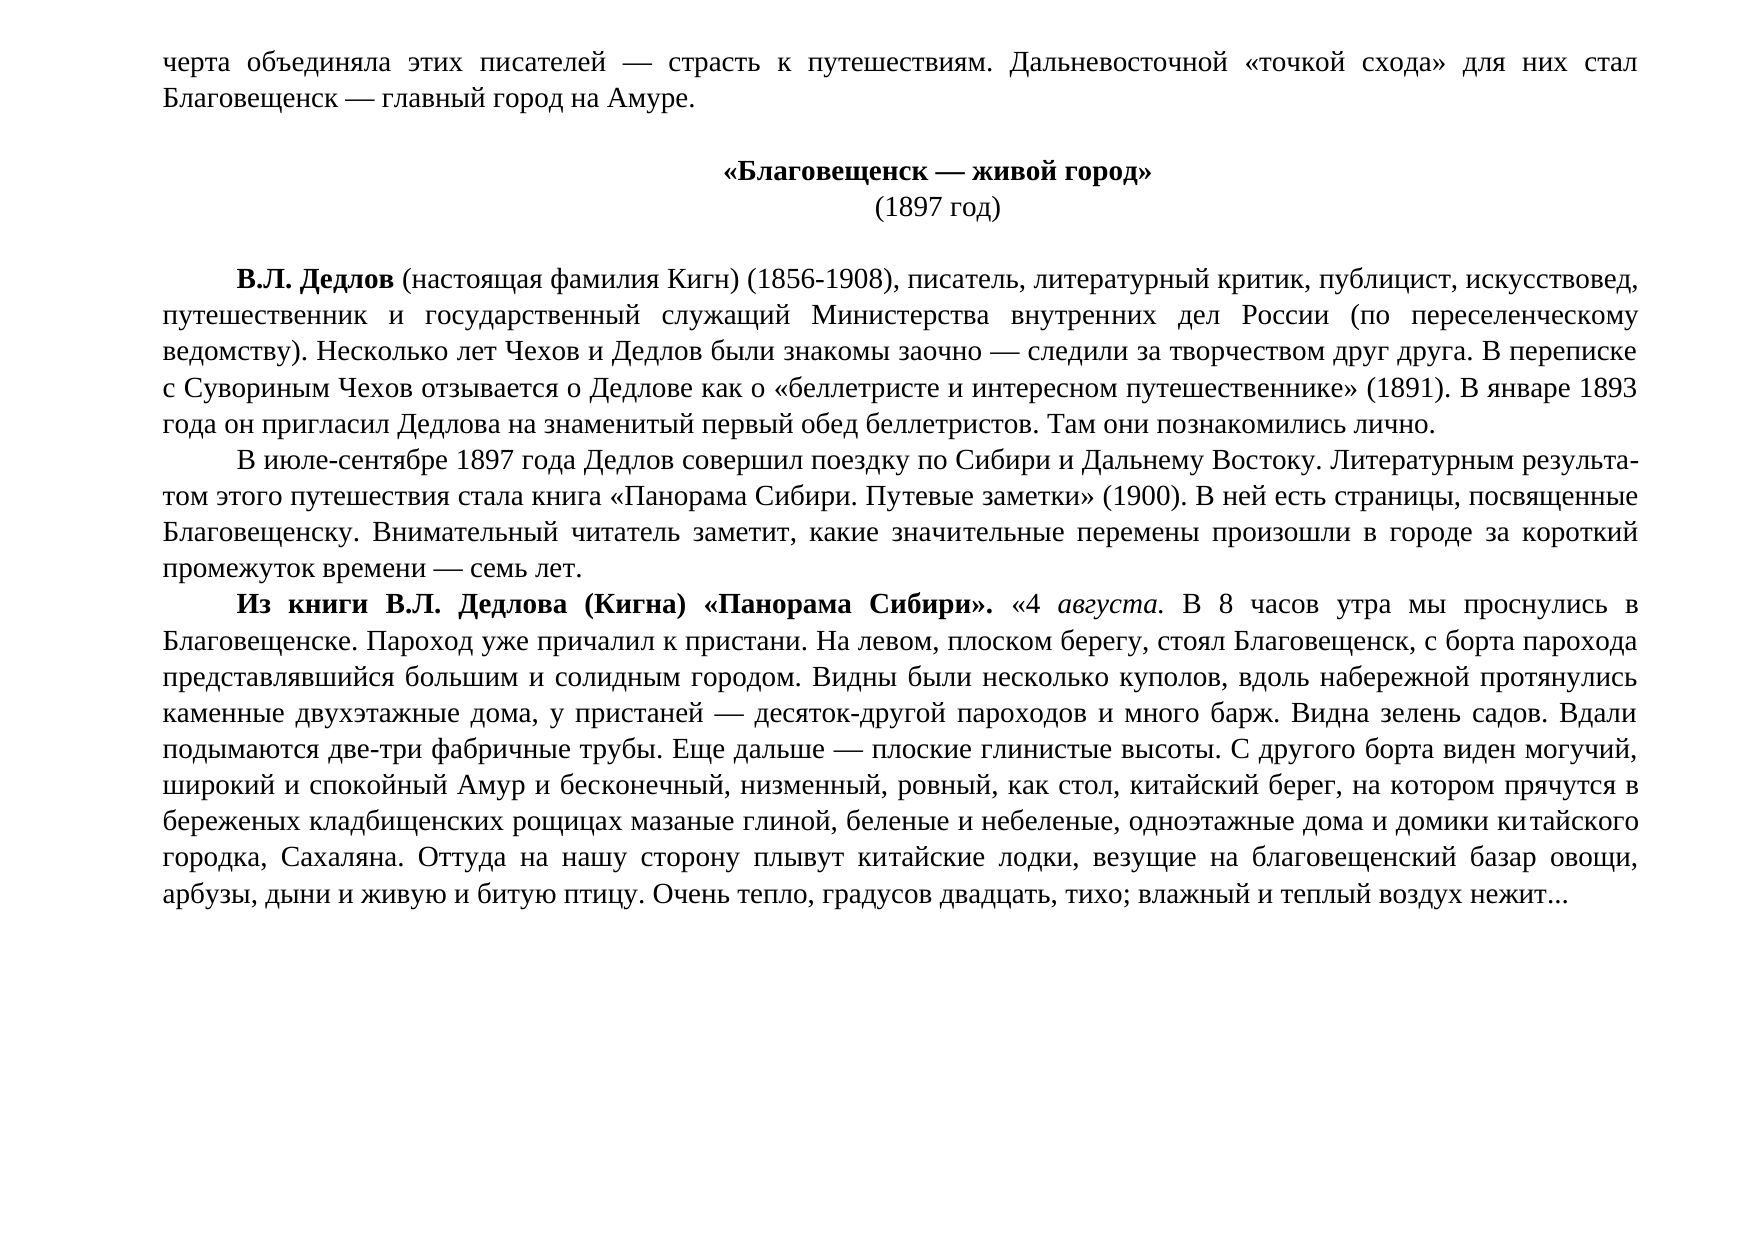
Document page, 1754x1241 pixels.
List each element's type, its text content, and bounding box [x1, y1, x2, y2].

text В июле-сентябре 1897 года Дедлов совершил поездку по Сибири и Дальнему Востоку. Литературным результатом этого путешествия стала книга «Панорама Сибири. Путевые заметки» (1900). В ней есть страницы, посвященные Благовещенску. Внимательный читатель заметит, какие значительные перемены произошли в городе за короткий промежуток времени — семь лет. [162, 442, 1639, 584]
text В.Л. Дедлов (настоящая фамилия Кигн) (1856-1908), писатель, литературный критик, публицист, искусствовед, путешественник и государственный служащий Министерства внутренних дел России (по переселенческому ведомству). Несколько лет Чехов и Дедлов были знакомы заочно — следили за творчеством друг друга. В переписке с Сувориным Чехов отзывается о Дедлове как о «беллетристе и интересном путешественнике» (1891). В январе 1893 года он пригласил Дедлова на знаменитый первый обед беллетристов. Там они познакомились лично. [162, 261, 1639, 439]
text Из книги В.Л. Дедлова (Кигна) «Панорама Сибири». «4 августа. В 8 часов утра мы проснулись в Благовещенске. Пароход уже причалил к пристани. На левом, плоском берегу, стоял Благовещенск, с борта парохода представлявшийся большим и солидным городом. Видны были несколько куполов, вдоль набережной протянулись каменные двухэтажные дома, у пристаней — десяток-другой пароходов и много барж. Видна зелень садов. Вдали подымаются две-три фабричные трубы. Еще дальше — плоские глинистые высоты. С другого борта виден могучий, широкий и спокойный Амур и бесконечный, низменный, ровный, как стол, китайский берег, на котором прячутся в береженых кладбищенских рощицах мазаные глиной, беленые и небеленые, одноэтажные дома и домики китайского городка, Сахаляна. Оттуда на нашу сторону плывут китайские лодки, везущие на благовещенский базар овощи, арбузы, дыни и живую и битую птицу. Очень тепло, градусов двадцать, тихо; влажный и теплый воздух нежит... [162, 587, 1639, 909]
text «Благовещенск — живой город» [162, 153, 1639, 186]
text (1897 год) [162, 189, 1639, 222]
